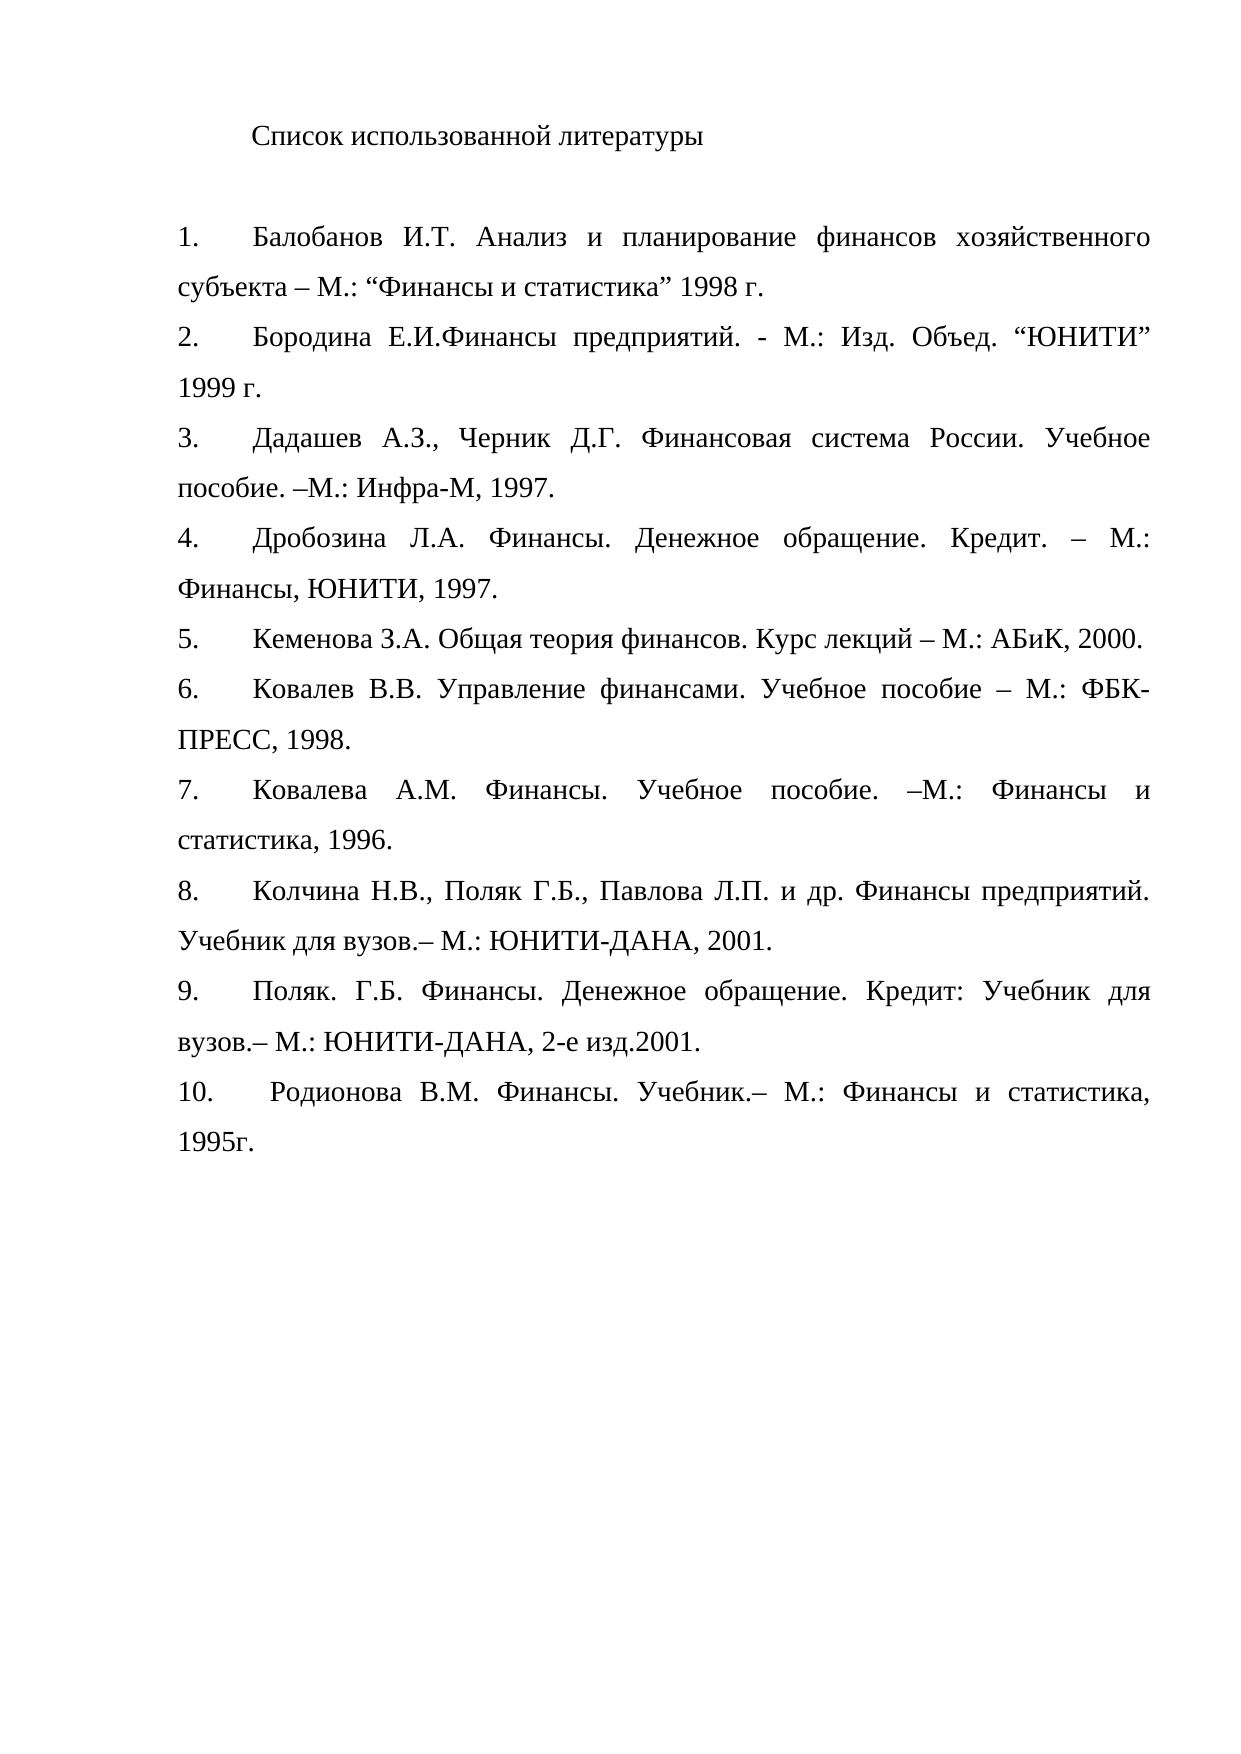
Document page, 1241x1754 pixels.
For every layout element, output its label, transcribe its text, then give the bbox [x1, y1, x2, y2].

list Кеменова З.А. Общая теория финансов. Курс лекций – М.: АБиК, 2000. [177, 621, 1152, 655]
list Балобанов И.Т. Анализ и планирование финансов хозяйственного субъекта – М.: “Финансы и статистика” . [177, 219, 1152, 303]
list Ковалева А.М. Финансы. Учебное пособие. –М.: Финансы и статистика, 1996. [177, 772, 1152, 856]
list Ковалев В.В. Управление финансами. Учебное пособие – М.: ФБК-ПРЕСС, 1998. [177, 672, 1152, 755]
list Дадашев А.З., Черник Д.Г. Финансовая система России. Учебное пособие. –М.: Инфра-М, 1997. [177, 420, 1152, 504]
text Список использованной литературы [177, 118, 1152, 152]
list Бородина Е.И.Финансы предприятий. - М.: Изд. Объед. “ЮНИТИ” . [177, 319, 1152, 403]
list Поляк. Г.Б. Финансы. Денежное обращение. Кредит: Учебник для вузов.– М.: ЮНИТИ-ДАНА, 2-е изд.2001. [177, 973, 1152, 1057]
list Колчина Н.В., Поляк Г.Б., Павлова Л.П. и др. Финансы предприятий. Учебник для вузов.– М.: ЮНИТИ-ДАНА, 2001. [177, 873, 1152, 957]
list Дробозина Л.А. Финансы. Денежное обращение. Кредит. – М.: Финансы, ЮНИТИ, 1997. [177, 521, 1152, 604]
list Родионова В.М. Финансы. Учебник.– М.: Финансы и статистика, 1995г. [177, 1074, 1152, 1158]
